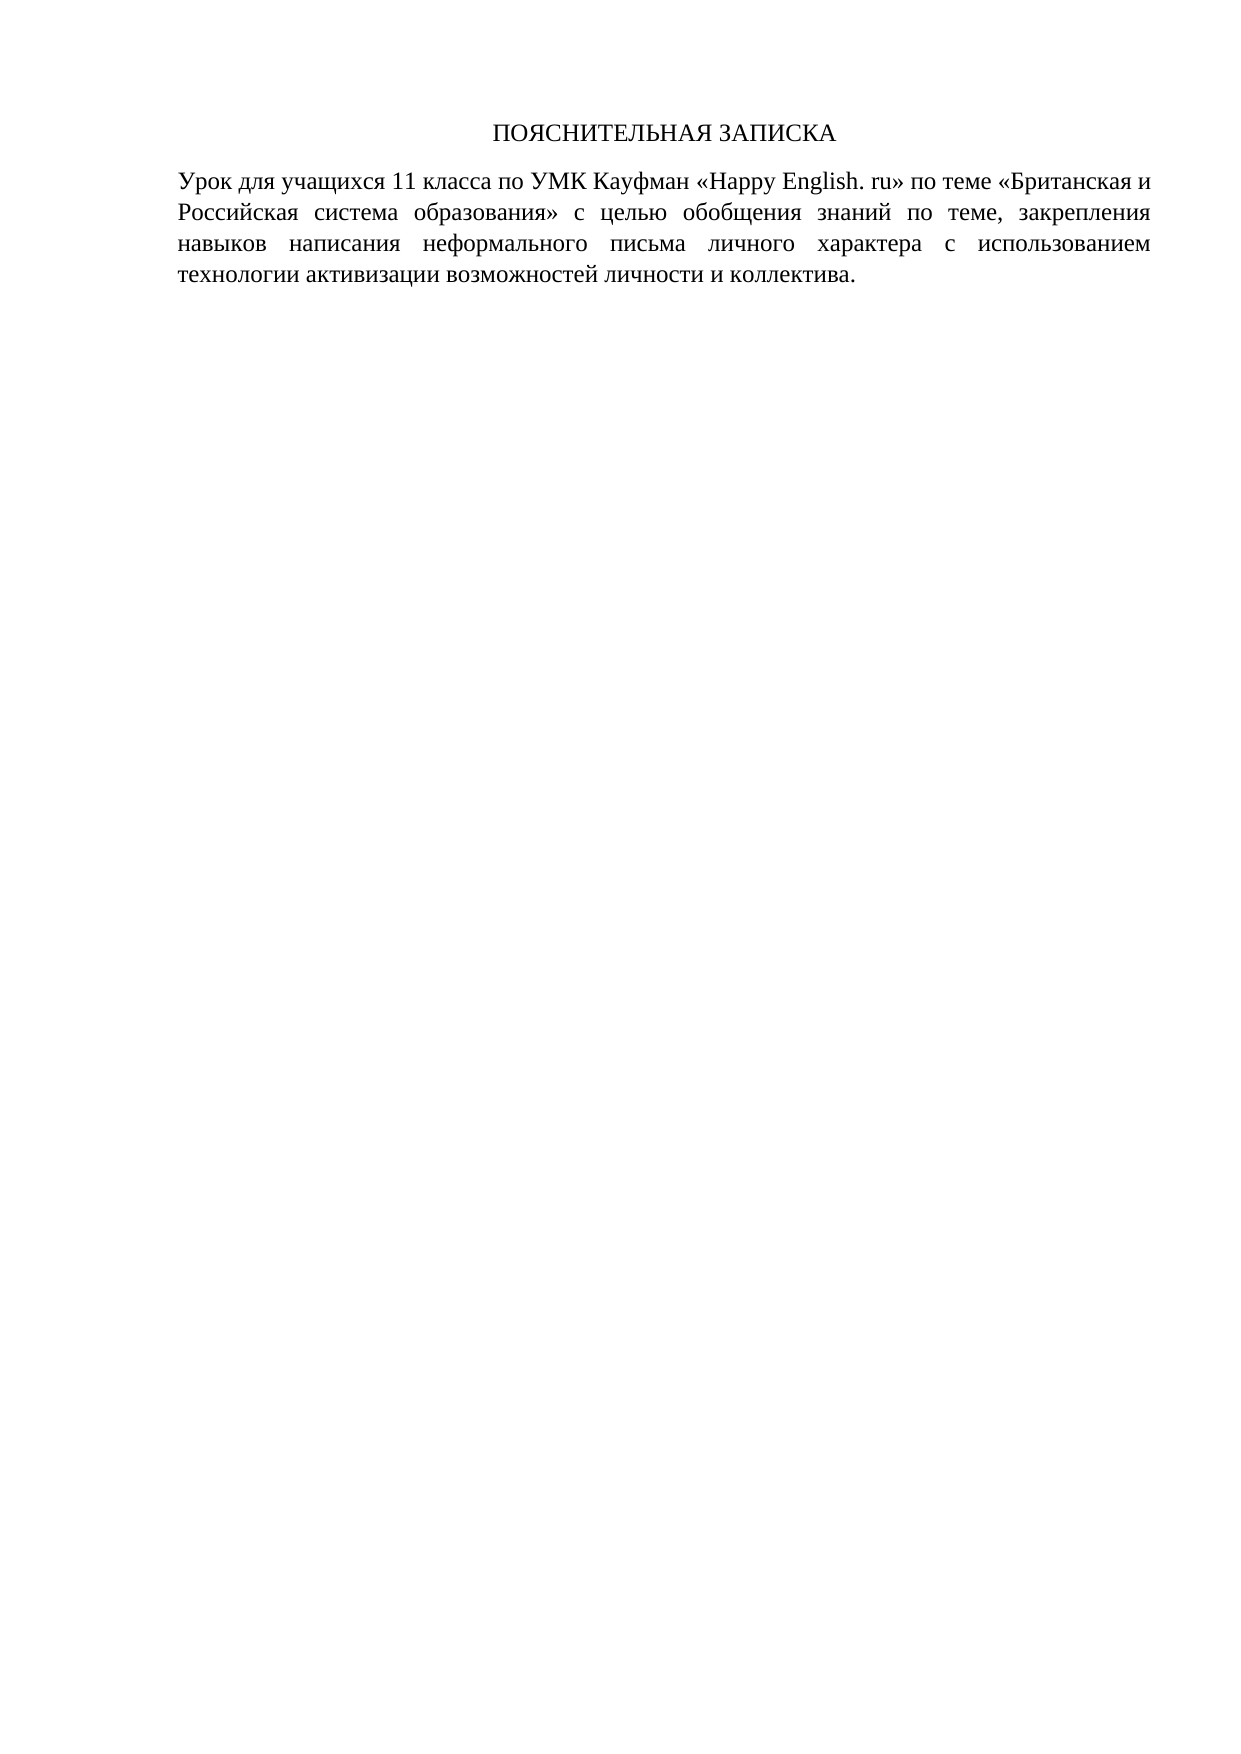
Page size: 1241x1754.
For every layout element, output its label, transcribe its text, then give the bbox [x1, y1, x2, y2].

text Урок для учащихся 11 класса по УМК Кауфман «Happy English. ru» по теме «Британская и Российская система образования» с целью обобщения знаний по теме, закрепления навыков написания неформального письма личного характера с использованием технологии активизации возможностей личности и коллектива. [177, 166, 1152, 288]
text ПОЯСНИТЕЛЬНАЯ ЗАПИСКА [177, 118, 1152, 147]
